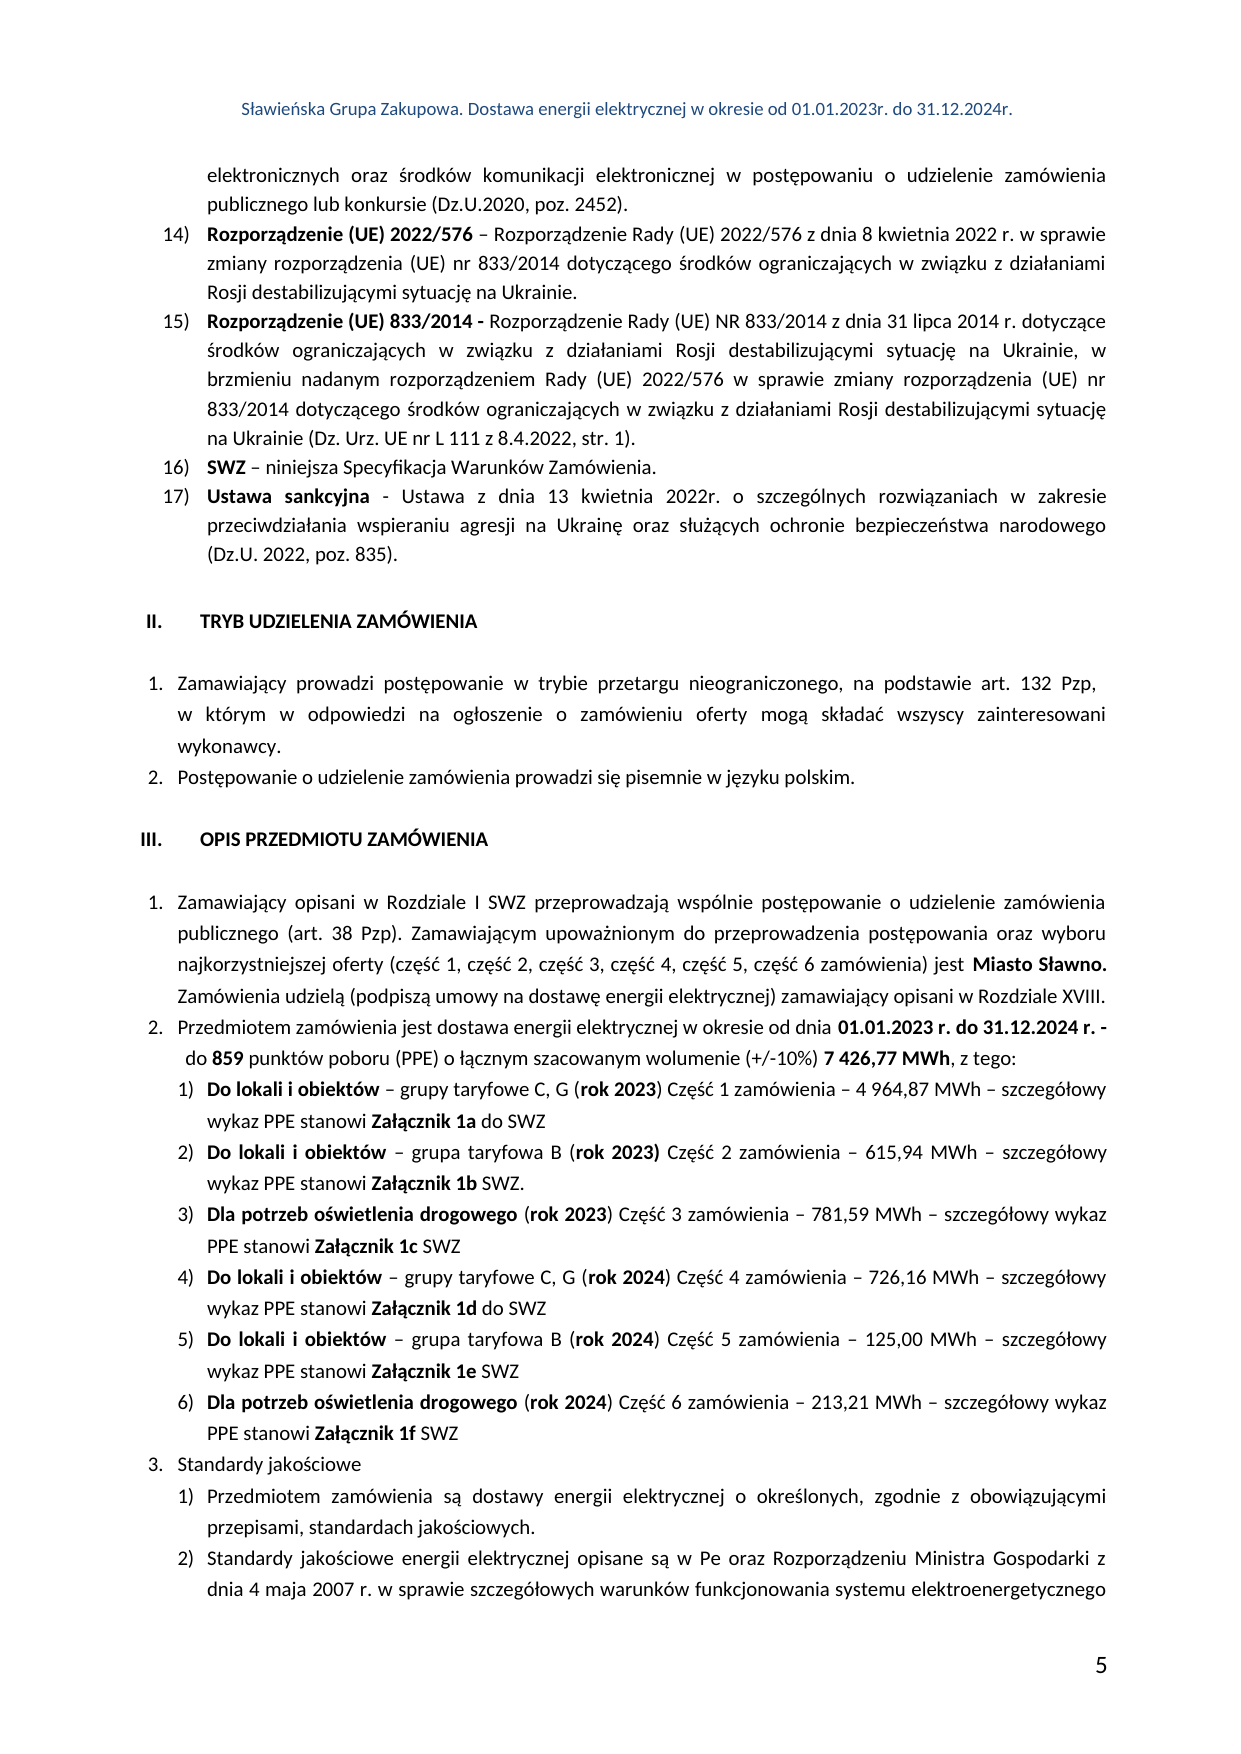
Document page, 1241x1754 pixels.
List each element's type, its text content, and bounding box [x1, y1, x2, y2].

list Postępowanie o udzielenie zamówienia prowadzi się pisemnie w języku polskim. [148, 758, 1107, 789]
subtitle OPIS PRZEDMIOTU ZAMÓWIENIA [162, 821, 1107, 852]
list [162, 162, 1107, 217]
list Do lokali i obiektów – grupy taryfowe C, G (rok 2023) Część 1 zamówienia – 4 964,87 MWh – szczegółowy wykaz PPE stanowi Załącznik 1a do SWZ [177, 1071, 1107, 1133]
list Do lokali i obiektów – grupy taryfowe C, G (rok 2024) Część 4 zamówienia – 726,16 MWh – szczegółowy wykaz PPE stanowi Załącznik 1d do SWZ [177, 1258, 1107, 1321]
list Przedmiotem zamówienia są dostawy energii elektrycznej o określonych, zgodnie z obowiązującymi przepisami, standardach jakościowych. [177, 1477, 1107, 1539]
subtitle TRYB UDZIELENIA ZAMÓWIENIA [162, 602, 1107, 633]
list Rozporządzenie (UE) 833/2014 - Rozporządzenie Rady (UE) NR 833/2014 z dnia 31 lipca 2014 r. dotyczące środków ograniczających w związku z działaniami Rosji destabilizującymi sytuację na Ukrainie, w brzmieniu nadanym rozporządzeniem Rady (UE) 2022/576 w sprawie zmiany rozporządzenia (UE) nr 833/2014 dotyczącego środków ograniczających w związku z działaniami Rosji destabilizującymi sytuację na Ukrainie (Dz. Urz. UE nr L 111 z 8.4.2022, str. 1). [162, 308, 1107, 450]
list Zamawiający opisani w Rozdziale I SWZ przeprowadzają wspólnie postępowanie o udzielenie zamówienia publicznego (art. 38 Pzp). Zamawiającym upoważnionym do przeprowadzenia postępowania oraz wyboru najkorzystniejszej oferty (część 1, część 2, część 3, część 4, część 5, część 6 zamówienia) jest Miasto Sławno. Zamówienia udzielą (podpiszą umowy na dostawę energii elektrycznej) zamawiający opisani w Rozdziale XVIII. [148, 883, 1107, 1008]
list SWZ – niniejsza Specyfikacja Warunków Zamówienia. [162, 454, 1107, 479]
list Dla potrzeb oświetlenia drogowego (rok 2024) Część 6 zamówienia – 213,21 MWh – szczegółowy wykaz PPE stanowi Załącznik 1f SWZ [177, 1383, 1107, 1446]
list Ustawa sankcyjna - Ustawa z dnia 13 kwietnia 2022r. o szczególnych rozwiązaniach w zakresie przeciwdziałania wspieraniu agresji na Ukrainę oraz służących ochronie bezpieczeństwa narodowego (Dz.U. 2022, poz. 835). [162, 483, 1107, 567]
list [177, 1539, 1107, 1602]
list Do lokali i obiektów – grupa taryfowa B (rok 2024) Część 5 zamówienia – 125,00 MWh – szczegółowy wykaz PPE stanowi Załącznik 1e SWZ [177, 1321, 1107, 1383]
list Standardy jakościowe [148, 1446, 1107, 1477]
list Przedmiotem zamówienia jest dostawa energii elektrycznej w okresie od dnia 01.01.2023 r. do 31.12.2024 r. - do 859 punktów poboru (PPE) o łącznym szacowanym wolumenie (+/-10%) 7 426,77 MWh, z tego: [148, 1008, 1107, 1071]
list Dla potrzeb oświetlenia drogowego (rok 2023) Część 3 zamówienia – 781,59 MWh – szczegółowy wykaz PPE stanowi Załącznik 1c SWZ [177, 1196, 1107, 1258]
list Zamawiający prowadzi postępowanie w trybie przetargu nieograniczonego, na podstawie art. 132 Pzp, w którym w odpowiedzi na ogłoszenie o zamówieniu oferty mogą składać wszyscy zainteresowani wykonawcy. [148, 664, 1107, 758]
list Do lokali i obiektów – grupa taryfowa B (rok 2023) Część 2 zamówienia – 615,94 MWh – szczegółowy wykaz PPE stanowi Załącznik 1b SWZ. [177, 1133, 1107, 1196]
list Rozporządzenie (UE) 2022/576 – Rozporządzenie Rady (UE) 2022/576 z dnia 8 kwietnia 2022 r. w sprawie zmiany rozporządzenia (UE) nr 833/2014 dotyczącego środków ograniczających w związku z działaniami Rosji destabilizującymi sytuację na Ukrainie. [162, 221, 1107, 304]
